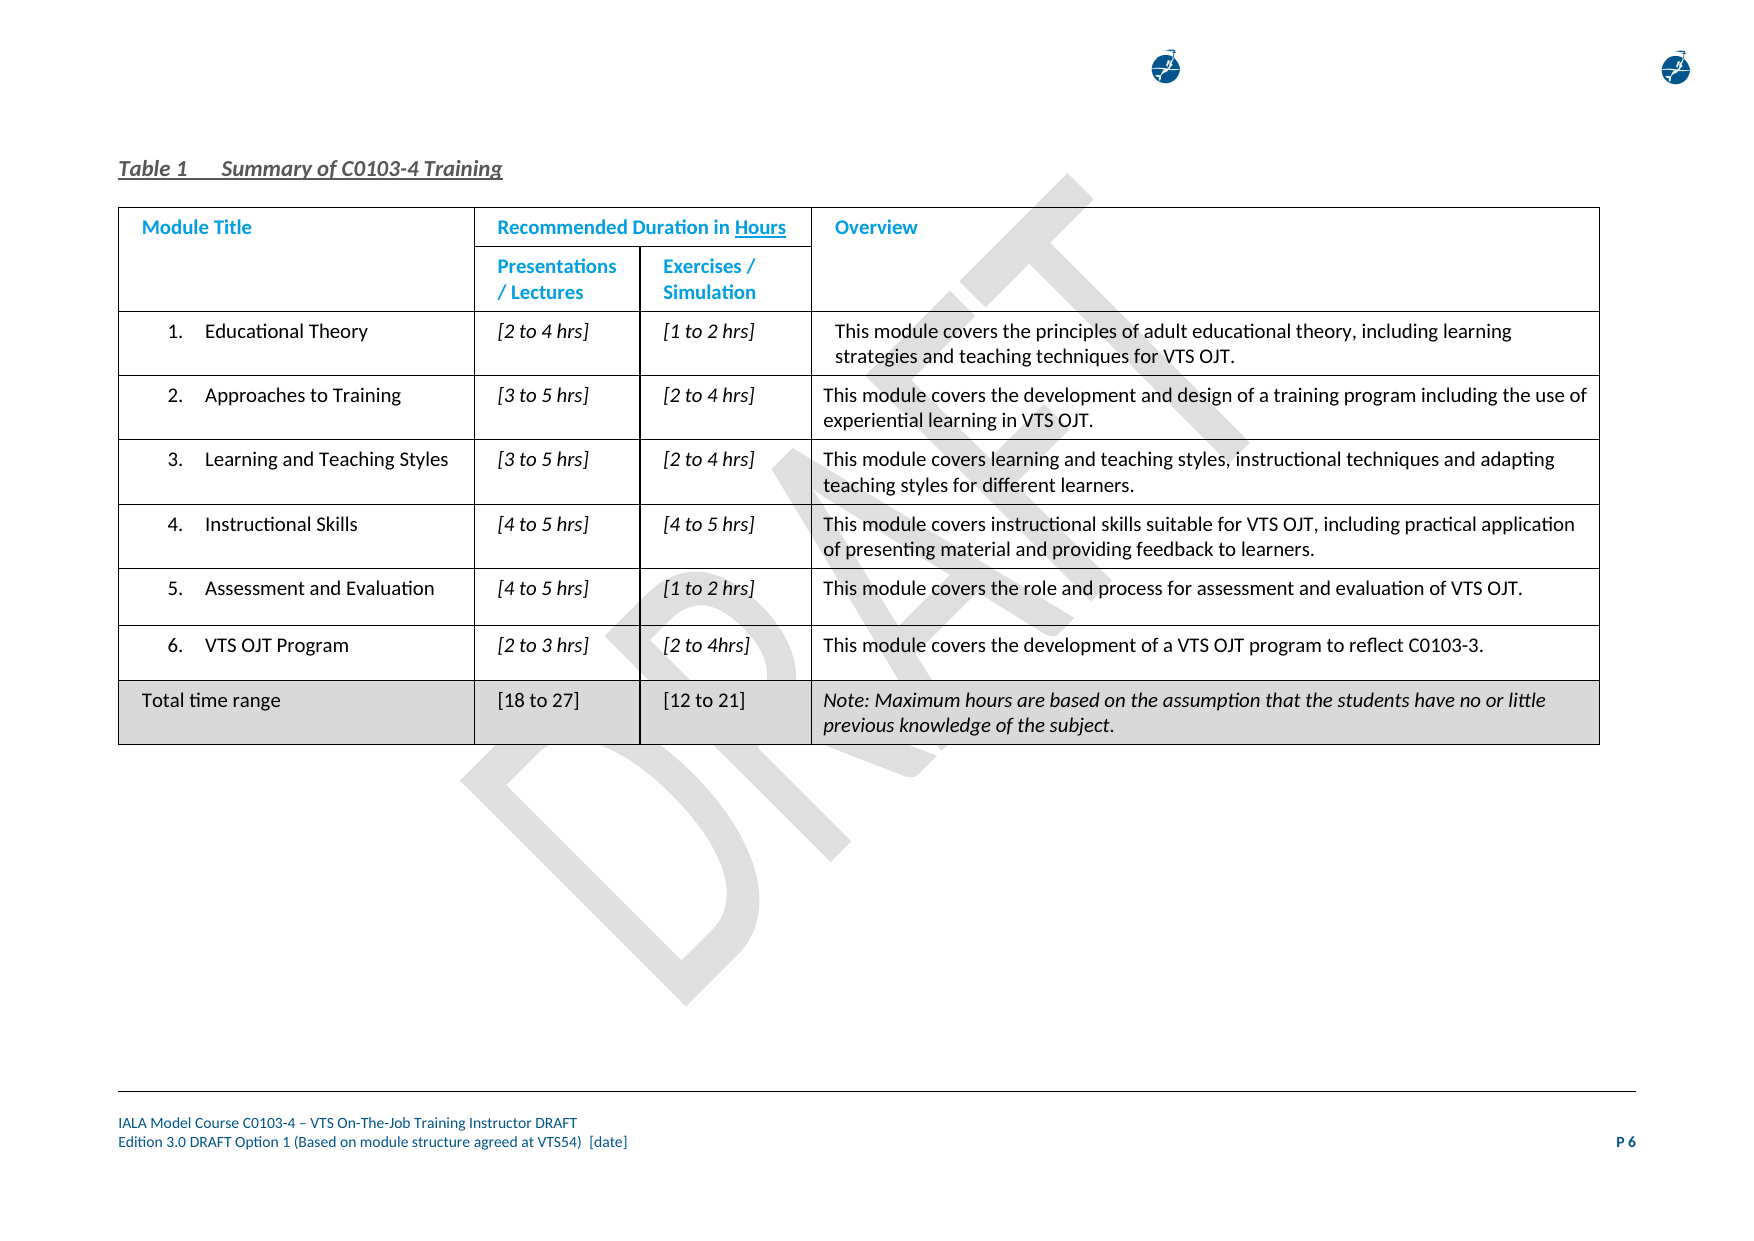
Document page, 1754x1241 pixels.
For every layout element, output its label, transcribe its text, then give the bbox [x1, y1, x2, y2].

table_cell This module covers the principles of adult educational theory, including learning strategies and teaching techniques for VTS OJT. [812, 312, 1599, 375]
table_cell Note: Maximum hours are based on the assumption that the students have no or little previous knowledge of the subject. [812, 681, 1599, 744]
table_cell Exercises / Simulation [641, 247, 811, 311]
table_cell [18 to 27] [475, 681, 639, 744]
table_cell [2 to 4 hrs] [641, 376, 811, 439]
picture [1120, 0, 1239, 118]
table_cell This module covers learning and teaching styles, instructional techniques and adapting teaching styles for different learners. [812, 440, 1599, 504]
table_cell VTS OJT Program [119, 626, 474, 680]
table_cell Approaches to Training [119, 376, 474, 439]
table_cell [2 to 4 hrs] [475, 312, 639, 375]
table_cell [3 to 5 hrs] [475, 440, 639, 504]
text Summary of C0103-4 Training [118, 154, 1636, 182]
table_cell [2 to 3 hrs] [475, 626, 639, 680]
table_cell This module covers the development and design of a training program including the use of experiential learning in VTS OJT. [812, 376, 1599, 439]
table_cell This module covers the development of a VTS OJT program to reflect C0103-3. [812, 626, 1599, 680]
table_cell Educational Theory [119, 312, 474, 375]
table_cell Instructional Skills [119, 505, 474, 568]
picture [1630, 0, 1749, 119]
table_header Overview [812, 208, 1599, 311]
table_cell [4 to 5 hrs] [475, 569, 639, 625]
table_cell [2 to 4hrs] [641, 626, 811, 680]
table_cell [1 to 2 hrs] [641, 312, 811, 375]
table_cell This module covers the role and process for assessment and evaluation of VTS OJT. [812, 569, 1599, 625]
table_cell [4 to 5 hrs] [475, 505, 639, 568]
table_cell [12 to 21] [641, 681, 811, 744]
table_cell This module covers instructional skills suitable for VTS OJT, including practical application of presenting material and providing feedback to learners. [812, 505, 1599, 568]
table_cell Learning and Teaching Styles [119, 440, 474, 504]
table_cell Assessment and Evaluation [119, 569, 474, 625]
table_header Recommended Duration in Hours [475, 208, 811, 246]
table_cell [3 to 5 hrs] [475, 376, 639, 439]
table_cell Total time range [119, 681, 474, 744]
table_header Module Title [119, 208, 474, 311]
table_cell [1 to 2 hrs] [641, 569, 811, 625]
table_cell [4 to 5 hrs] [641, 505, 811, 568]
table_cell Presentations / Lectures [475, 247, 639, 311]
table_cell [2 to 4 hrs] [641, 440, 811, 504]
